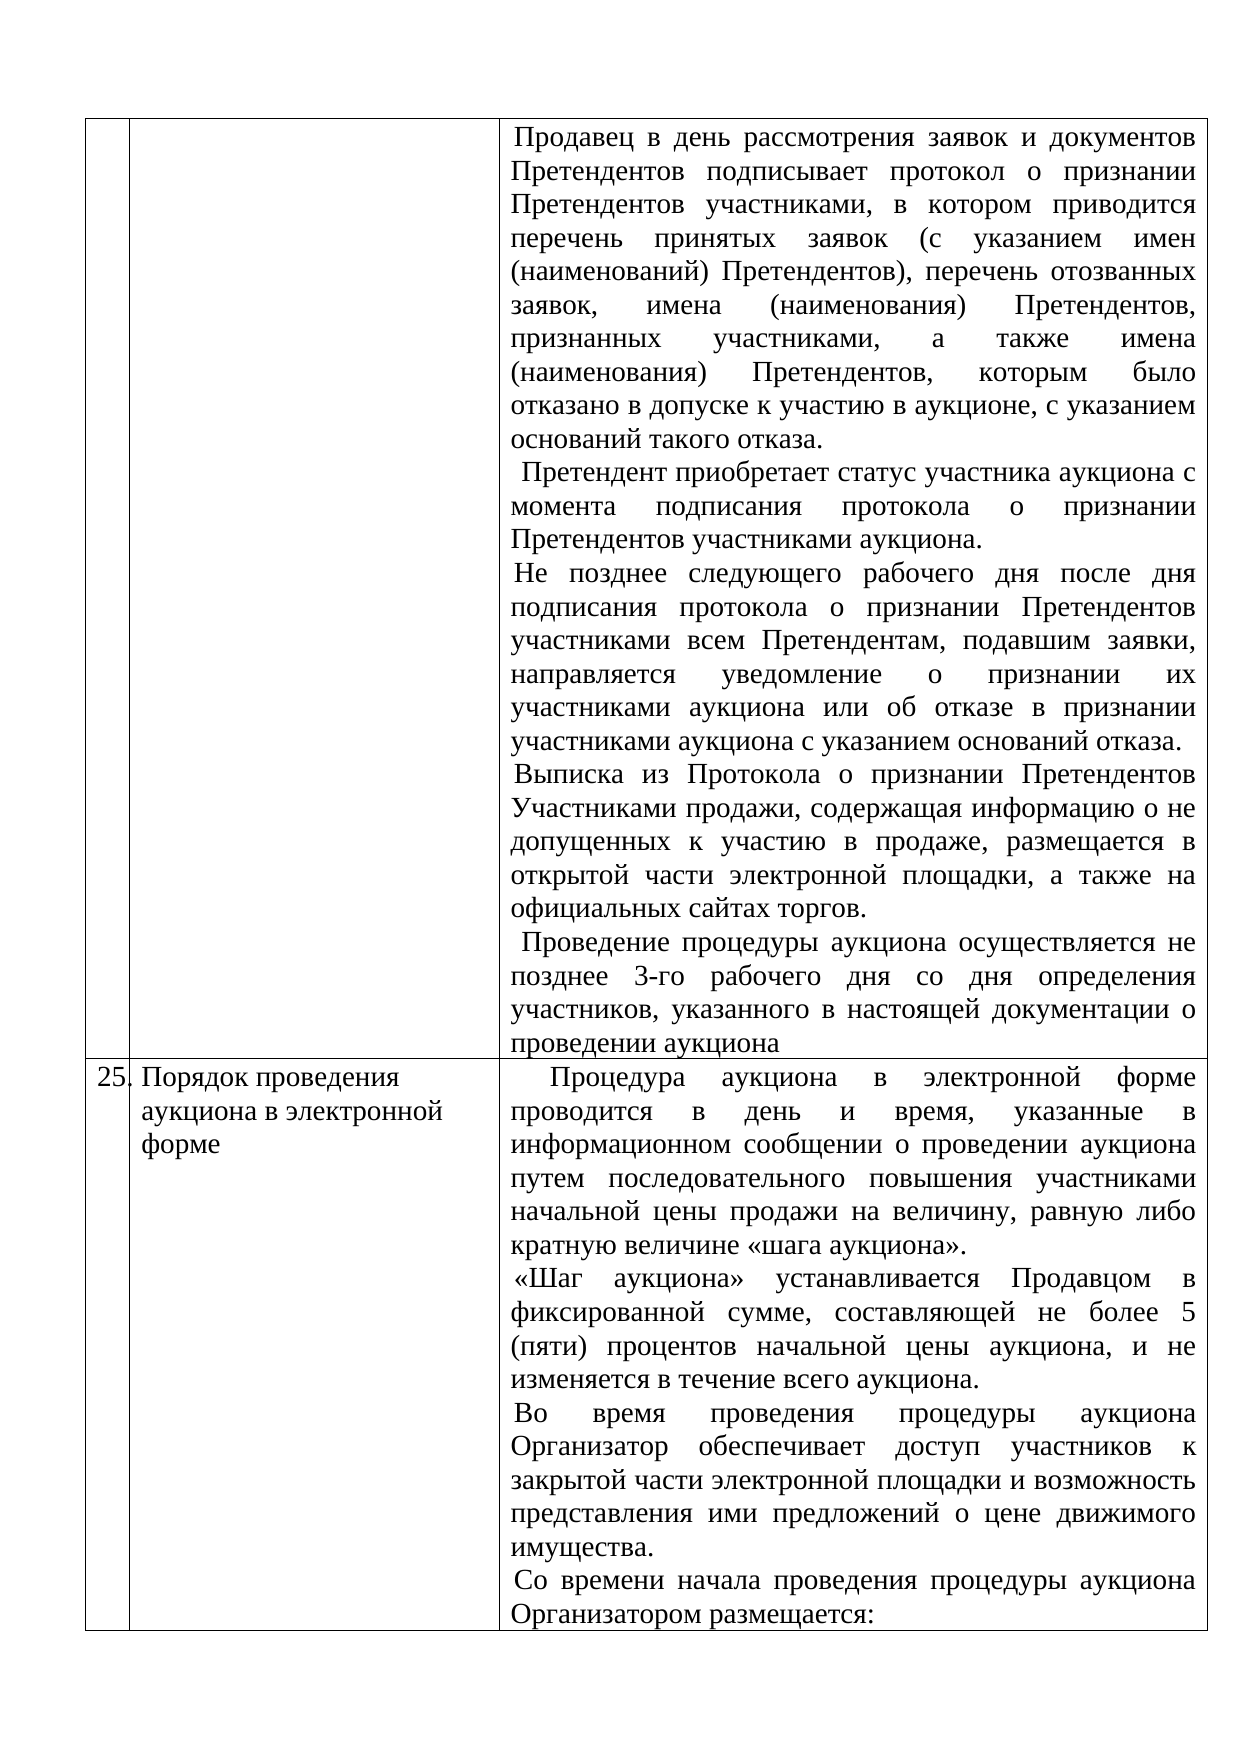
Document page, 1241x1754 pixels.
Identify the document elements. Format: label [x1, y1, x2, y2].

table_cell [86, 1059, 129, 1629]
table_cell [500, 119, 1207, 1058]
table_cell [130, 1059, 499, 1629]
table_cell [500, 1059, 1207, 1629]
table_cell [86, 119, 129, 1058]
table_cell [130, 119, 499, 1058]
